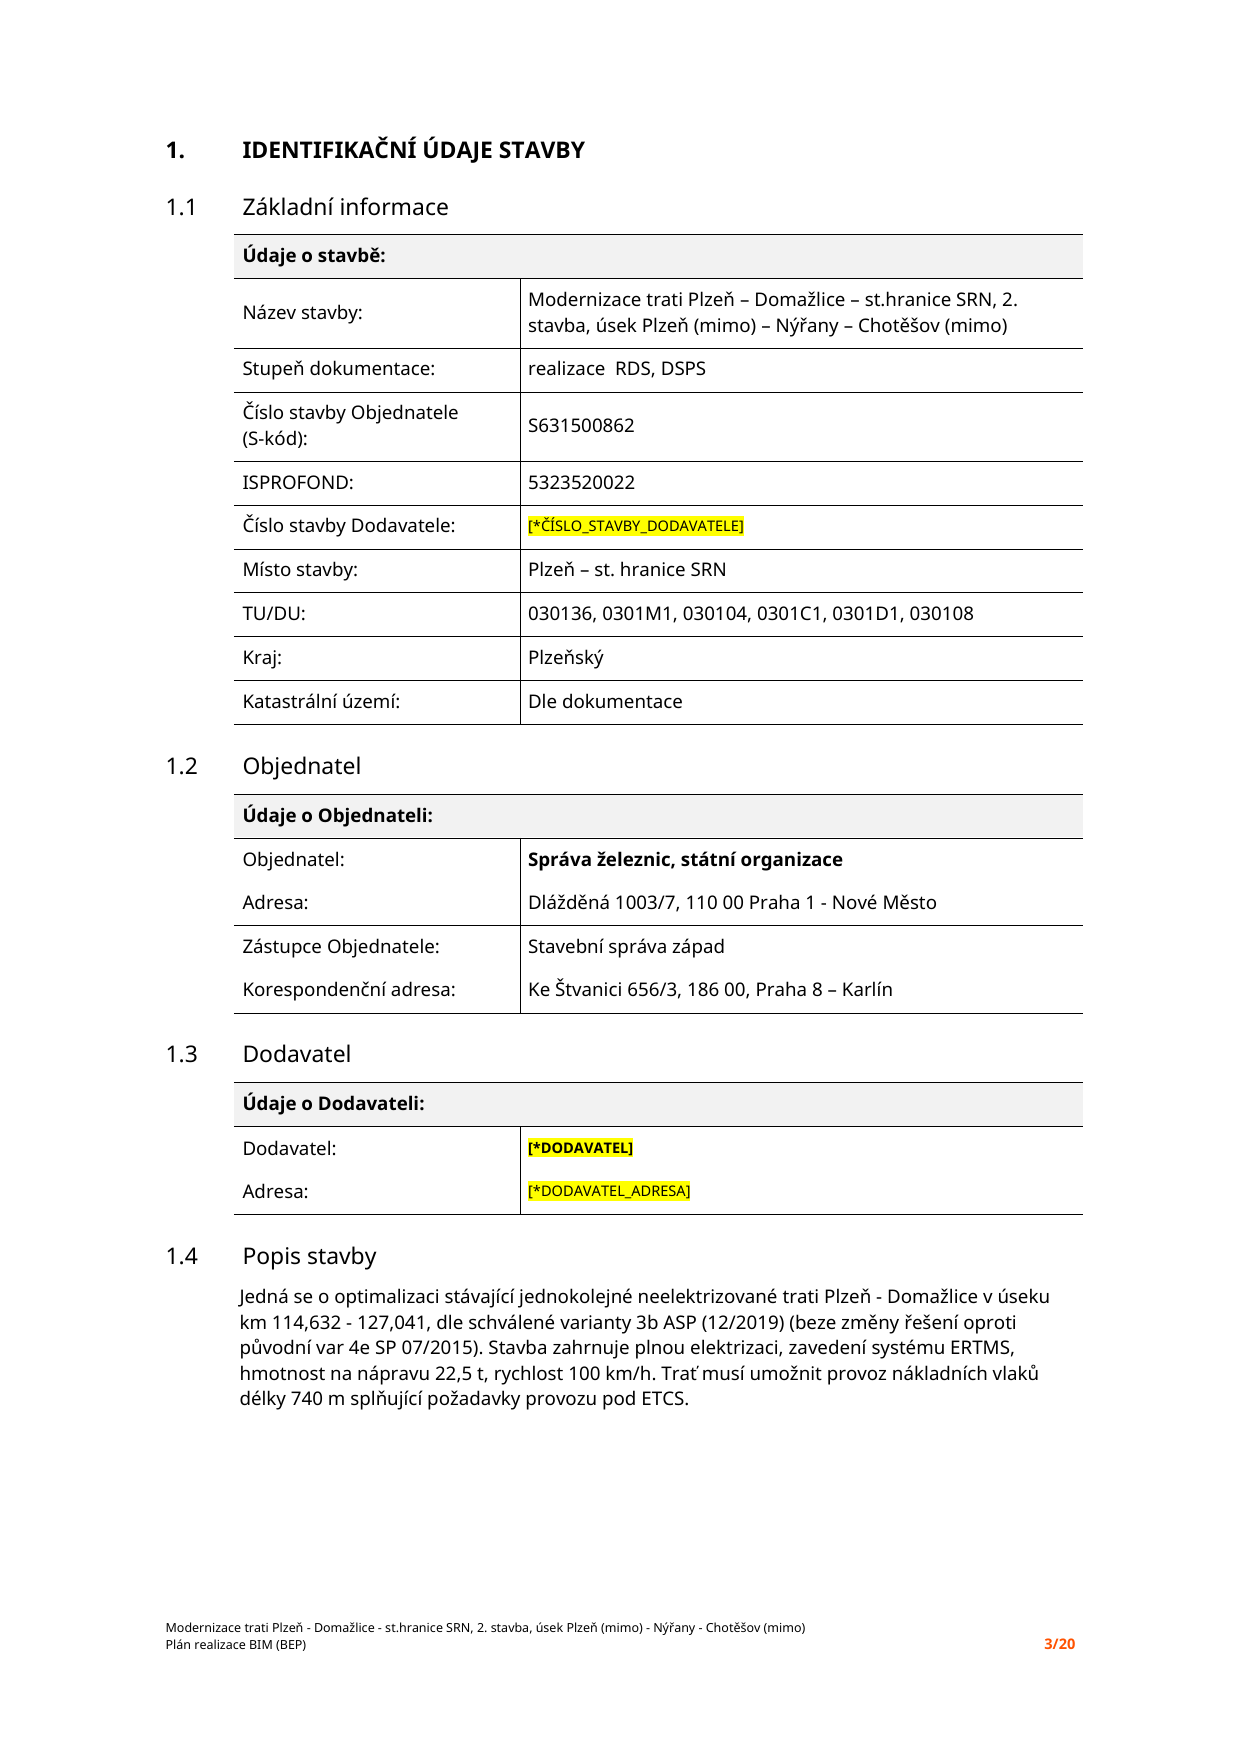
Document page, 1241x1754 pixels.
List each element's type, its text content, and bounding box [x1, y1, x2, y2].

table_cell Katastrální území: [234, 681, 520, 724]
table_cell [*DODAVATEL] [521, 1127, 1083, 1170]
table_cell Plzeň – st. hranice SRN [521, 550, 1083, 592]
table_cell 030136, 0301M1, 030104, 0301C1, 0301D1, 030108 [521, 593, 1083, 636]
table_header Údaje o stavbě: [234, 235, 1083, 278]
text Dodavatel [165, 1038, 1075, 1070]
table_cell realizace RDS, DSPS [521, 349, 1083, 391]
table_cell Ke Štvanici 656/3, 186 00, Praha 8 – Karlín [521, 969, 1083, 1012]
text Objednatel [165, 750, 1075, 781]
table_cell Modernizace trati Plzeň – Domažlice – st.hranice SRN, 2. stavba, úsek Plzeň (mimo) – Nýřany – Chotěšov (mimo) [521, 279, 1083, 347]
table_cell Číslo stavby Objednatele (S-kód): [234, 393, 520, 461]
table_cell Objednatel: [234, 839, 520, 882]
table_cell Stupeň dokumentace: [234, 349, 520, 391]
table_cell Dodavatel: [234, 1127, 520, 1170]
text Popis stavby [165, 1240, 1075, 1271]
text Základní informace [165, 191, 1075, 222]
table_header Údaje o Dodavateli: [234, 1083, 1083, 1126]
table_cell Místo stavby: [234, 550, 520, 592]
table_cell TU/DU: [234, 593, 520, 636]
table_cell Adresa: [234, 1170, 520, 1214]
table_cell Plzeňský [521, 637, 1083, 680]
table_cell 5323520022 [521, 462, 1083, 504]
table_cell Dle dokumentace [521, 681, 1083, 724]
table_cell [*ČÍSLO_STAVBY_DODAVATELE] [521, 506, 1083, 548]
table_cell S631500862 [521, 393, 1083, 461]
table_cell Stavební správa západ [521, 926, 1083, 969]
table_header Údaje o Objednateli: [234, 795, 1083, 837]
table_cell Kraj: [234, 637, 520, 680]
table_cell Dlážděná 1003/7, 110 00 Praha 1 - Nové Město [521, 882, 1083, 925]
text Jedná se o optimalizaci stávající jednokolejné neelektrizované trati Plzeň - Domažlice v úseku km 114,632 - 127,041, dle schválené varianty 3b ASP (12/2019) (beze změny řešení oproti původní var 4e SP 07/2015). Stavba zahrnuje plnou elektrizaci, zavedení systému ERTMS, hmotnost na nápravu 22,5 t, rychlost 100 km/h. Trať musí umožnit provoz nákladních vlaků délky 740 m splňující požadavky provozu pod ETCS. [239, 1283, 1075, 1411]
text Identifikační údaje stavby [165, 134, 1075, 166]
table_cell Správa železnic, státní organizace [521, 839, 1083, 882]
table_cell Korespondenční adresa: [234, 969, 520, 1012]
table_cell Zástupce Objednatele: [234, 926, 520, 969]
table_cell ISPROFOND: [234, 462, 520, 504]
table_cell Název stavby: [234, 279, 520, 347]
table_cell Adresa: [234, 882, 520, 925]
table_cell [*DODAVATEL_ADRESA] [521, 1170, 1083, 1214]
table_cell Číslo stavby Dodavatele: [234, 506, 520, 548]
